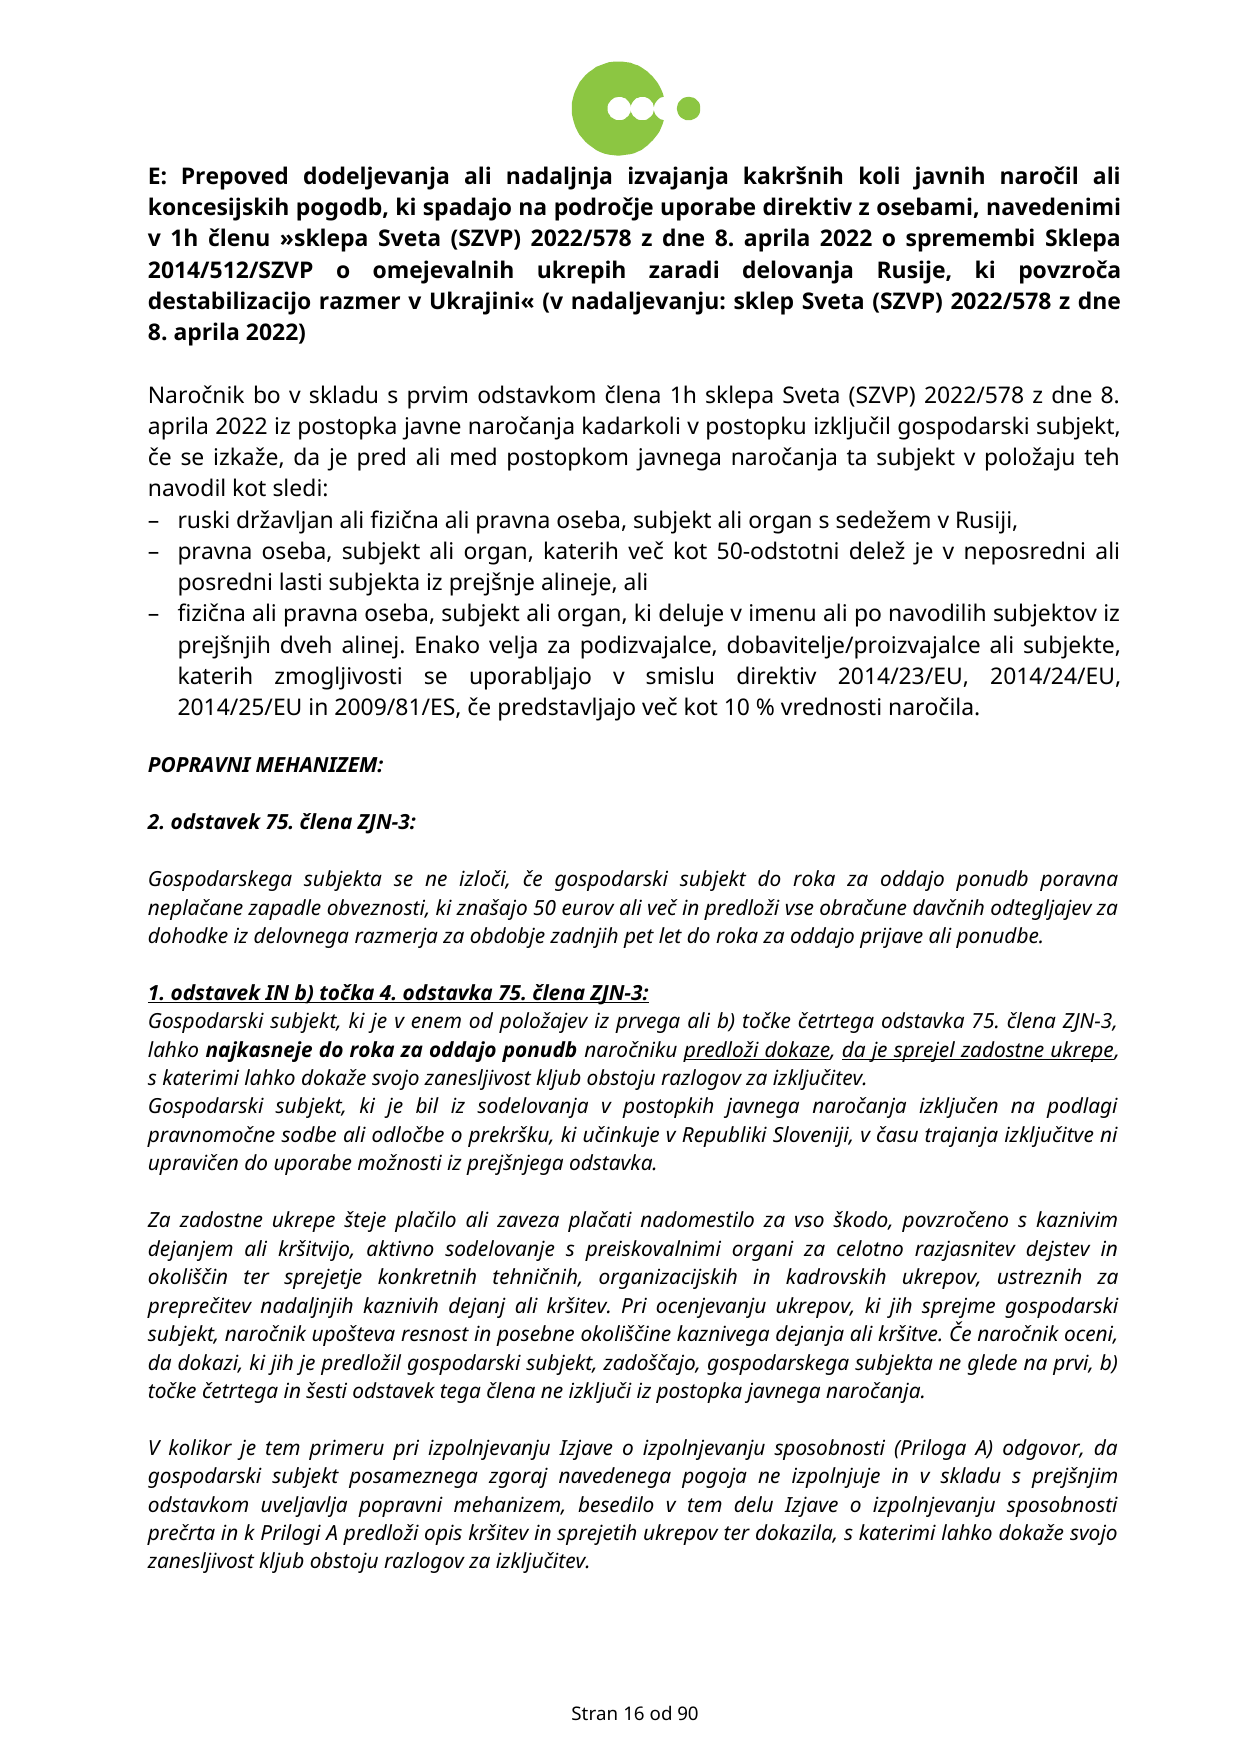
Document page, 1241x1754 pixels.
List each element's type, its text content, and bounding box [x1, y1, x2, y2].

list fizična ali pravna oseba, subjekt ali organ, ki deluje v imenu ali po navodilih subjektov iz prejšnjih dveh alinej. Enako velja za podizvajalce, dobavitelje/proizvajalce ali subjekte, katerih zmogljivosti se uporabljajo v smislu direktiv 2014/23/EU, 2014/24/EU, 2014/25/EU in 2009/81/ES, če predstavljajo več kot 10 % vrednosti naročila. [148, 597, 1122, 722]
text Gospodarski subjekt, ki je v enem od položajev iz prvega ali b) točke četrtega odstavka 75. člena ZJN-3, lahko najkasneje do roka za oddajo ponudb naročniku predloži dokaze, da je sprejel zadostne ukrepe, s katerimi lahko dokaže svojo zanesljivost kljub obstoju razlogov za izključitev. [148, 1006, 1122, 1092]
text 2. odstavek 75. člena ZJN-3: [148, 807, 1122, 836]
text POPRAVNI MEHANIZEM: [148, 750, 1122, 779]
text V kolikor je tem primeru pri izpolnjevanju Izjave o izpolnjevanju sposobnosti (Priloga A) odgovor, da gospodarski subjekt posameznega zgoraj navedenega pogoja ne izpolnjuje in v skladu s prejšnjim odstavkom uveljavlja popravni mehanizem, besedilo v tem delu Izjave o izpolnjevanju sposobnosti prečrta in k Prilogi A predloži opis kršitev in sprejetih ukrepov ter dokazila, s katerimi lahko dokaže svojo zanesljivost kljub obstoju razlogov za izključitev. [148, 1433, 1122, 1575]
text E: Prepoved dodeljevanja ali nadaljnja izvajanja kakršnih koli javnih naročil ali koncesijskih pogodb, ki spadajo na področje uporabe direktiv z osebami, navedenimi v 1h členu »sklepa Sveta (SZVP) 2022/578 z dne 8. aprila 2022 o spremembi Sklepa 2014/512/SZVP o omejevalnih ukrepih zaradi delovanja Rusije, ki povzroča destabilizacijo razmer v Ukrajini« (v nadaljevanju: sklep Sveta (SZVP) 2022/578 z dne 8. aprila 2022) [148, 160, 1122, 347]
text Za zadostne ukrepe šteje plačilo ali zaveza plačati nadomestilo za vso škodo, povzročeno s kaznivim dejanjem ali kršitvijo, aktivno sodelovanje s preiskovalnimi organi za celotno razjasnitev dejstev in okoliščin ter sprejetje konkretnih tehničnih, organizacijskih in kadrovskih ukrepov, ustreznih za preprečitev nadaljnjih kaznivih dejanj ali kršitev. Pri ocenjevanju ukrepov, ki jih sprejme gospodarski subjekt, naročnik upošteva resnost in posebne okoliščine kaznivega dejanja ali kršitve. Če naročnik oceni, da dokazi, ki jih je predložil gospodarski subjekt, zadoščajo, gospodarskega subjekta ne glede na prvi, b) točke četrtega in šesti odstavek tega člena ne izključi iz postopka javnega naročanja. [148, 1205, 1122, 1404]
text 1. odstavek IN b) točka 4. odstavka 75. člena ZJN-3: [148, 978, 1122, 1006]
text Naročnik bo v skladu s prvim odstavkom člena 1h sklepa Sveta (SZVP) 2022/578 z dne 8. aprila 2022 iz postopka javne naročanja kadarkoli v postopku izključil gospodarski subjekt, če se izkaže, da je pred ali med postopkom javnega naročanja ta subjekt v položaju teh navodil kot sledi: [148, 379, 1122, 504]
text Gospodarski subjekt, ki je bil iz sodelovanja v postopkih javnega naročanja izključen na podlagi pravnomočne sodbe ali odločbe o prekršku, ki učinkuje v Republiki Sloveniji, v času trajanja izključitve ni upravičen do uporabe možnosti iz prejšnjega odstavka. [148, 1092, 1122, 1177]
list ruski državljan ali fizična ali pravna oseba, subjekt ali organ s sedežem v Rusiji, [148, 504, 1122, 535]
text Gospodarskega subjekta se ne izloči, če gospodarski subjekt do roka za oddajo ponudb poravna neplačane zapadle obveznosti, ki znašajo 50 eurov ali več in predloži vse obračune davčnih odtegljajev za dohodke iz delovnega razmerja za obdobje zadnjih pet let do roka za oddajo prijave ali ponudbe. [148, 864, 1122, 949]
list pravna oseba, subjekt ali organ, katerih več kot 50-odstotni delež je v neposredni ali posredni lasti subjekta iz prejšnje alineje, ali [148, 535, 1122, 597]
